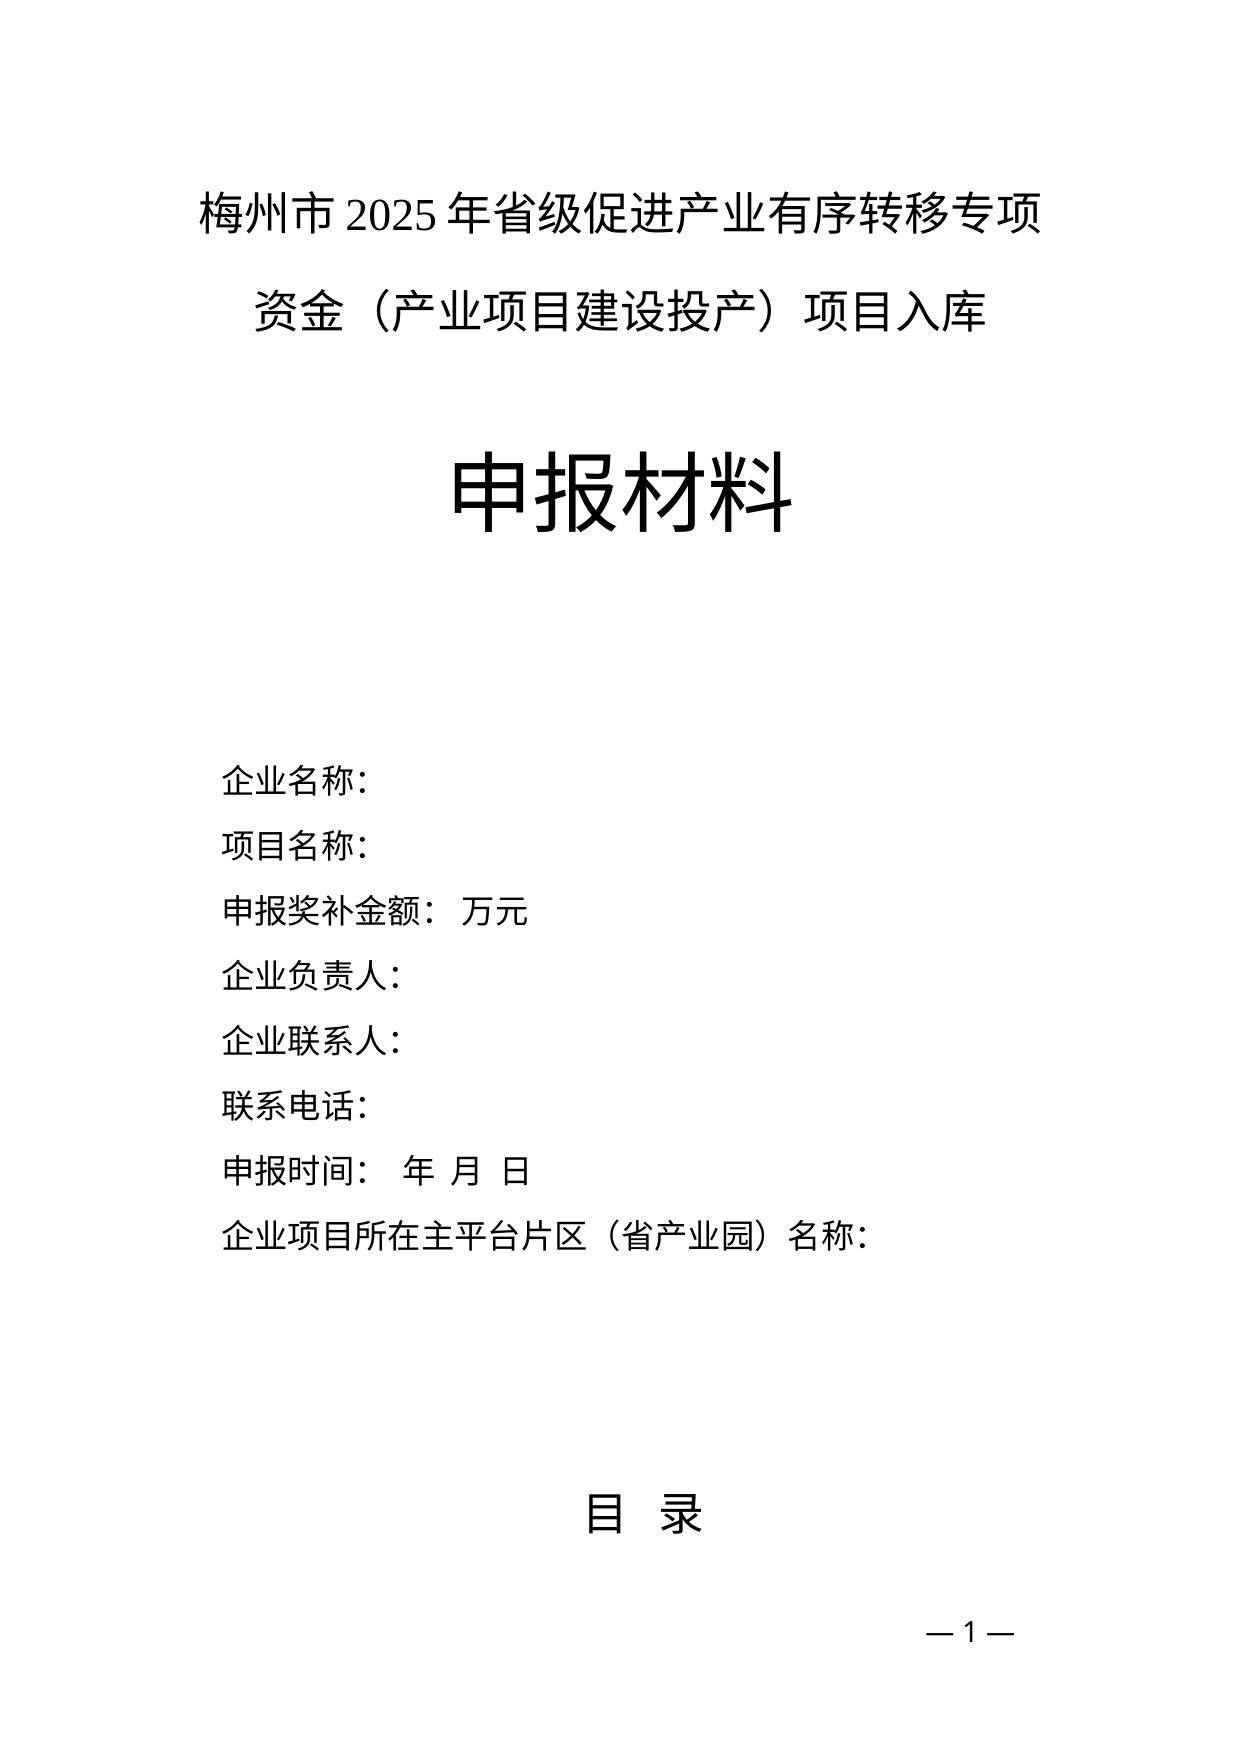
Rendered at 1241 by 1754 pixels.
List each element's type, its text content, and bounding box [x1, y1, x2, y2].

text 申报时间： 年 月 日 [187, 1137, 1053, 1202]
text 梅州市2025年省级促进产业有序转移专项 [187, 162, 1053, 259]
text 申报材料 [187, 422, 1053, 552]
text 企业名称： [187, 747, 1053, 812]
text 企业负责人： [187, 942, 1053, 1007]
text 资金（产业项目建设投产）项目入库 [187, 259, 1053, 357]
text 目 录 [187, 1462, 1053, 1559]
text 联系电话： [187, 1072, 1053, 1137]
text 项目名称： [187, 812, 1053, 877]
text 申报奖补金额： 万元 [187, 877, 1053, 942]
text 企业项目所在主平台片区（省产业园）名称： [187, 1202, 1053, 1267]
text 企业联系人： [187, 1007, 1053, 1072]
